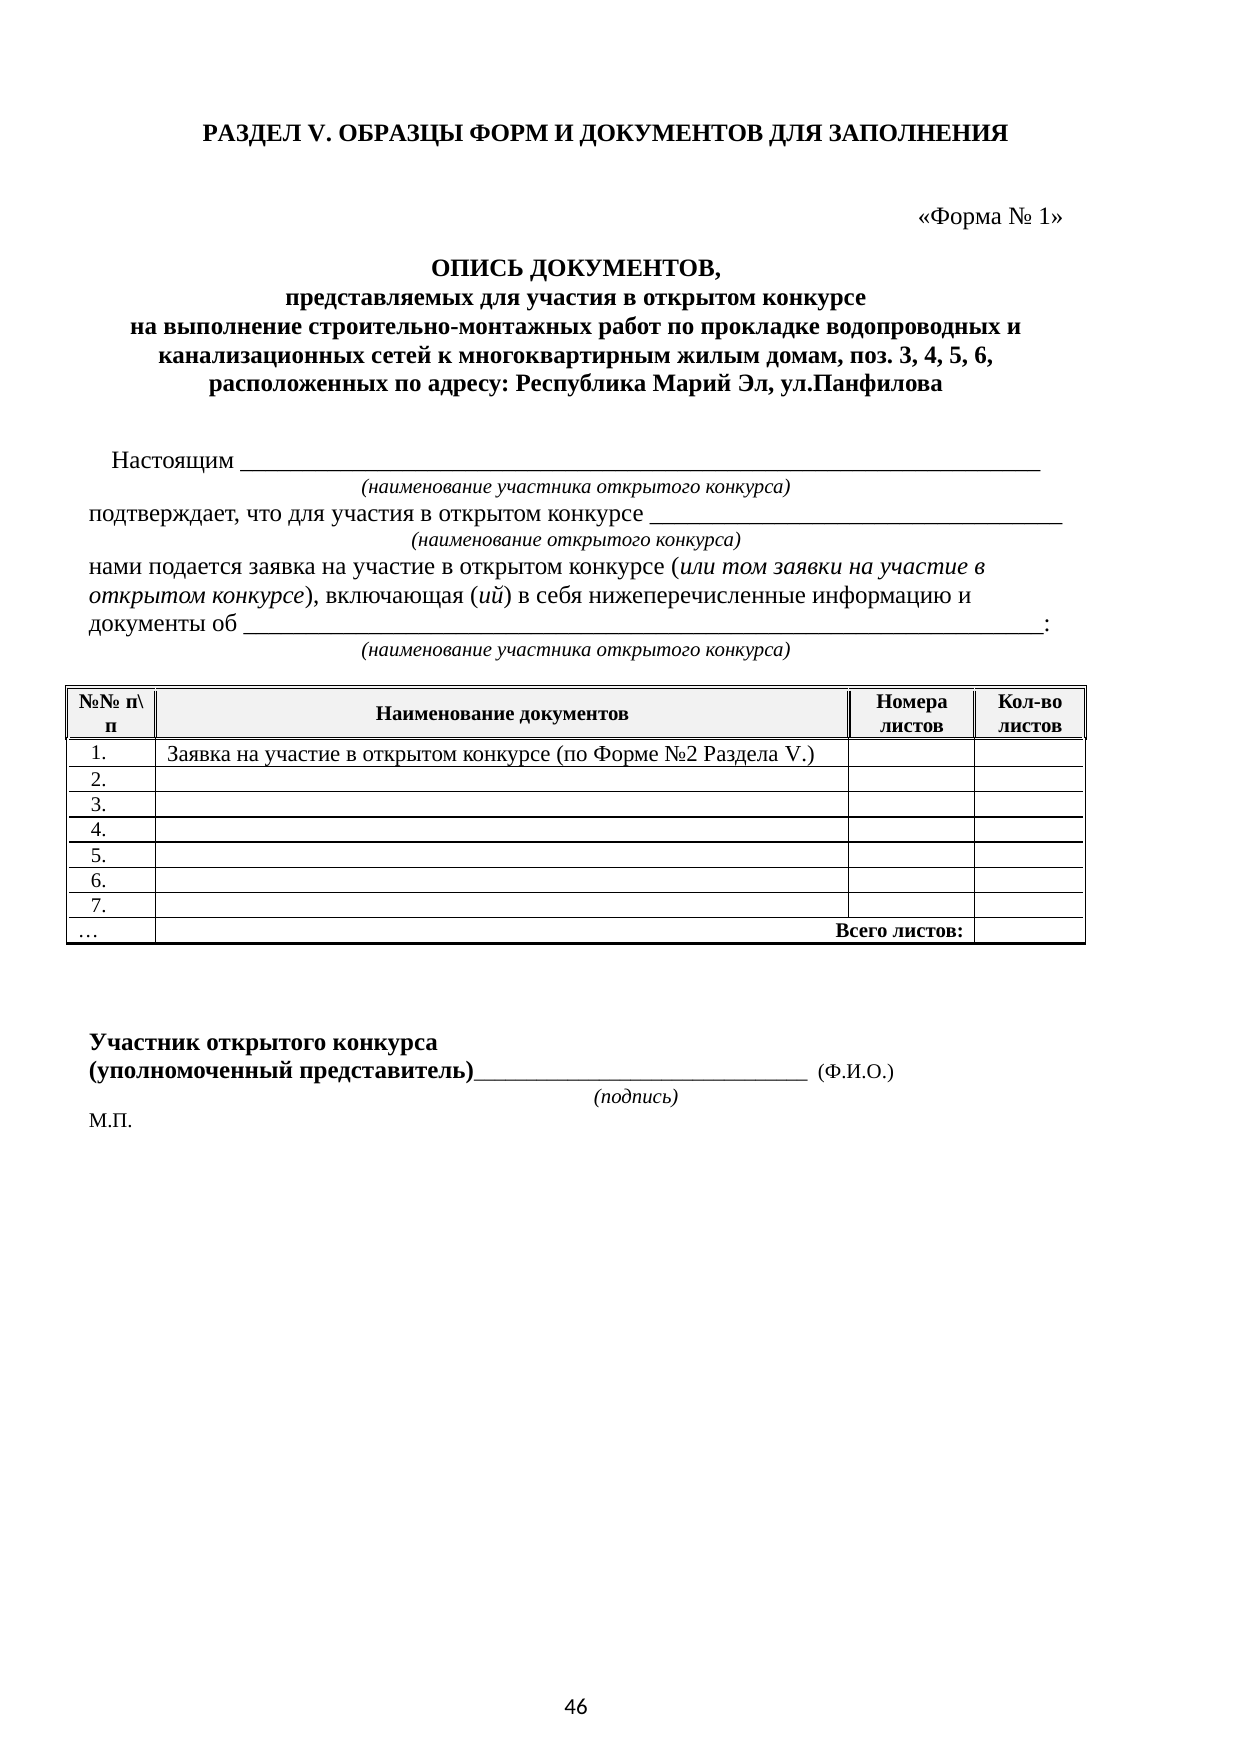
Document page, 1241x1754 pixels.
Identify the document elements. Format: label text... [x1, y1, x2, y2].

table_cell [975, 737, 1085, 766]
table_header Наименование документов [156, 686, 849, 737]
text «Форма № 1» [88, 201, 1063, 229]
table_cell [849, 818, 974, 841]
table_cell [849, 740, 974, 766]
table_cell [156, 893, 848, 917]
table_cell [156, 868, 848, 892]
text Настоящим ________________________________________________________________ [88, 445, 1063, 474]
text нами подается заявка на участие в открытом конкурсе (или том заявки на участие в открытом конкурсе), включающая (ий) в себя нижеперечисленные информацию и документы об ________________________________________________________________: [88, 551, 1063, 637]
text (наименование участника открытого конкурса) [88, 474, 1063, 498]
text (уполномоченный представитель)________________________________ (Ф.И.О.) [88, 1055, 1074, 1084]
table_cell [849, 843, 974, 867]
table_cell [975, 791, 1085, 816]
table_cell [975, 766, 1085, 791]
table_header Кол-во листов [975, 689, 1084, 737]
table_cell … [67, 917, 155, 942]
table_cell [156, 818, 848, 841]
table_cell [975, 841, 1085, 867]
table_cell Всего листов: [156, 918, 974, 942]
table_cell [975, 892, 1085, 917]
table_cell [156, 843, 848, 867]
text Участник открытого конкурса [88, 1027, 1074, 1055]
table_cell [849, 792, 974, 816]
table_cell [849, 893, 974, 917]
table_header №№ п\п [66, 686, 156, 737]
table_cell [67, 892, 155, 917]
table_header Номера листов [849, 686, 975, 737]
text представляемых для участия в открытом конкурсе [88, 282, 1063, 311]
text (наименование открытого конкурса) [88, 527, 1063, 551]
text на выполнение строительно-монтажных работ по прокладке водопроводных и канализационных сетей к многоквартирным жилым домам, поз. 3, 4, 5, 6, расположенных по адресу: Республика Марий Эл, ул.Панфилова [88, 311, 1063, 397]
table_cell [67, 737, 155, 766]
table_cell [975, 816, 1085, 841]
table_cell Заявка на участие в открытом конкурсе (по Форме №2 Раздела V.) [156, 740, 848, 766]
table_cell [67, 867, 155, 892]
table_cell [849, 767, 974, 791]
table_cell [849, 868, 974, 892]
text (наименование участника открытого конкурса) [88, 637, 1063, 661]
text (подпись) [88, 1084, 1063, 1108]
table_cell [975, 917, 1085, 942]
text подтверждает, что для участия в открытом конкурсе _________________________________ [88, 498, 1063, 527]
table_cell [67, 841, 155, 867]
table_cell [67, 816, 155, 841]
text РАЗДЕЛ V. ОБРАЗЦЫ ФОРМ И ДОКУМЕНТОВ ДЛЯ ЗАПОЛНЕНИЯ [88, 118, 1063, 147]
table_cell [156, 767, 848, 791]
table_cell [67, 766, 155, 791]
table_cell [156, 792, 848, 816]
table_cell [975, 867, 1085, 892]
text М.П. [88, 1108, 1063, 1132]
table_cell [67, 791, 155, 816]
text ОПИСЬ ДОКУМЕНТОВ, [88, 253, 1063, 282]
